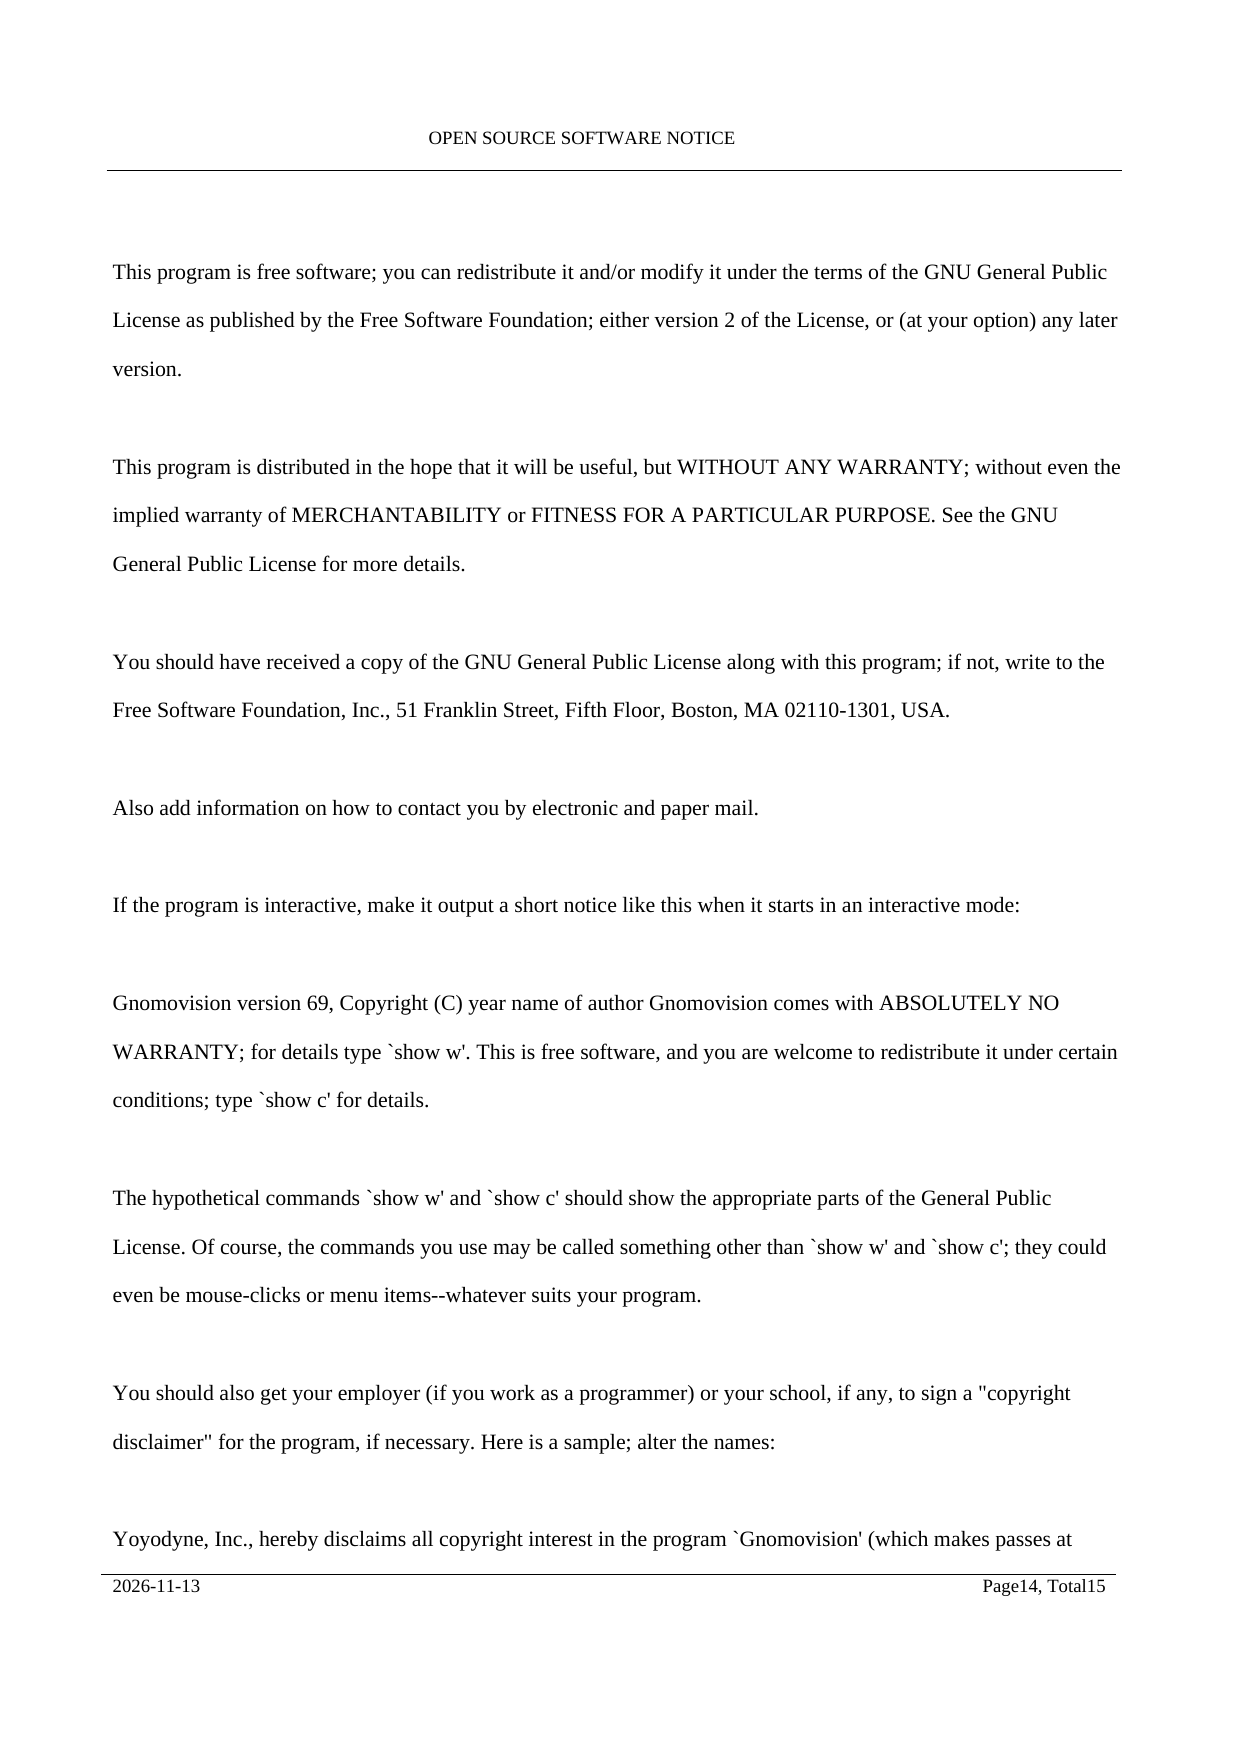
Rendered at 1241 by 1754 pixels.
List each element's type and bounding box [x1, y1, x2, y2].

text [112, 206, 1128, 1555]
